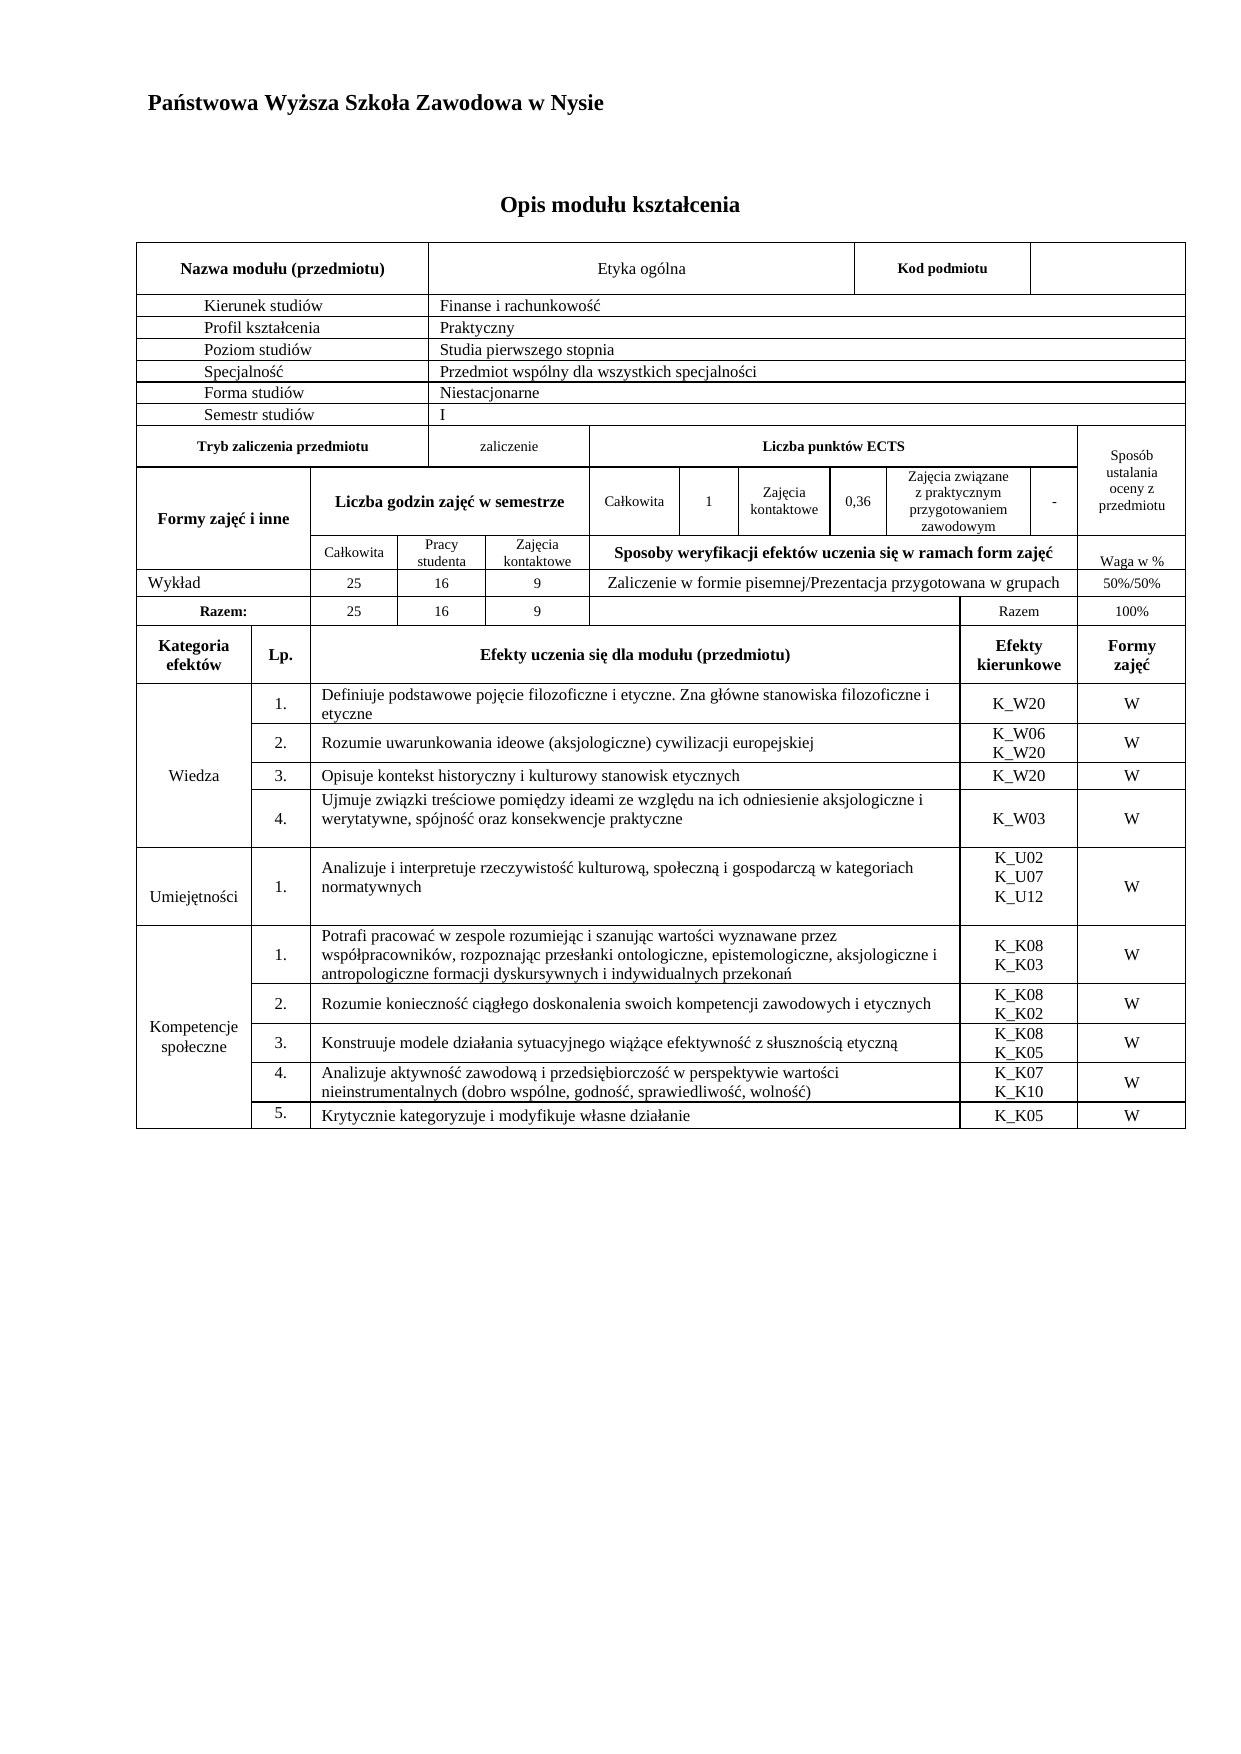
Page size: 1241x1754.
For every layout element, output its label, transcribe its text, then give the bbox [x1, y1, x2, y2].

table_cell Ujmuje związki treściowe pomiędzy ideami ze względu na ich odniesienie aksjologiczne i werytatywne, spójność oraz konsekwencje praktyczne [311, 790, 959, 847]
table_cell K_K05 [961, 1103, 1077, 1128]
table_cell Liczba godzin zajęć w semestrze [311, 468, 589, 534]
table_cell 2. [252, 724, 310, 762]
table_cell K_W20 [961, 684, 1077, 723]
table_cell K_K08 K_K03 [961, 926, 1077, 983]
table_cell 16 [398, 570, 485, 596]
table_cell 4. [252, 1063, 310, 1101]
table_cell W [1078, 684, 1185, 723]
table_cell W [1078, 763, 1185, 788]
table_cell Wykład [137, 570, 310, 596]
table_cell Waga w % [1078, 536, 1185, 569]
table_cell 0,36 [831, 468, 886, 534]
table_cell 1. [252, 926, 310, 983]
table_cell 1. [252, 848, 310, 925]
table_cell - [1031, 468, 1077, 534]
table_cell Pracy studenta [398, 536, 485, 569]
table_cell Tryb zaliczenia przedmiotu [137, 426, 428, 466]
table_cell 3. [252, 1024, 310, 1062]
table_cell W [1078, 724, 1185, 762]
table_cell Analizuje i interpretuje rzeczywistość kulturową, społeczną i gospodarczą w kategoriach normatywnych [311, 848, 959, 925]
table_cell Efekty kierunkowe [961, 626, 1077, 683]
table_cell Umiejętności [137, 848, 251, 925]
table_cell 5. [252, 1103, 310, 1128]
table_header [1031, 243, 1185, 294]
table_cell 1. [252, 684, 310, 723]
table_cell Niestacjonarne [429, 383, 1185, 403]
table_header Nazwa modułu (przedmiotu) [137, 243, 428, 294]
table_cell Zajęcia kontaktowe [739, 468, 829, 534]
table_cell Efekty uczenia się dla modułu (przedmiotu) [311, 626, 959, 683]
table_cell 2. [252, 984, 310, 1023]
table_cell 1 [680, 468, 738, 534]
table_header Kod podmiotu [855, 243, 1030, 294]
table_cell W [1078, 848, 1185, 925]
table_cell Formy zajęć [1078, 626, 1185, 683]
table_cell Zajęcia związane z praktycznym przygotowaniem zawodowym [887, 468, 1030, 534]
table_cell Definiuje podstawowe pojęcie filozoficzne i etyczne. Zna główne stanowiska filozoficzne i etyczne [311, 684, 959, 723]
table_cell Semestr studiów [137, 404, 428, 425]
table_cell Konstruuje modele działania sytuacyjnego wiążące efektywność z słusznością etyczną [311, 1024, 959, 1062]
table_cell W [1078, 926, 1185, 983]
table_cell K_K07 K_K10 [961, 1063, 1077, 1101]
table_cell Poziom studiów [137, 339, 428, 359]
table_cell Specjalność [137, 361, 428, 381]
table_cell Liczba punktów ECTS [590, 426, 1077, 466]
table_cell Wiedza [137, 684, 251, 847]
table_cell Profil kształcenia [137, 317, 428, 338]
table_cell 25 [311, 597, 397, 625]
table_cell 9 [486, 570, 589, 596]
table_cell Finanse i rachunkowość [429, 295, 1185, 316]
table_cell Rozumie uwarunkowania ideowe (aksjologiczne) cywilizacji europejskiej [311, 724, 959, 762]
table_cell K_W06 K_W20 [961, 724, 1077, 762]
table_header Etyka ogólna [429, 243, 854, 294]
table_cell K_W20 [961, 763, 1077, 788]
table_cell Całkowita [311, 536, 397, 569]
table_cell Przedmiot wspólny dla wszystkich specjalności [429, 361, 1185, 381]
table_cell Formy zajęć i inne [137, 468, 310, 569]
table_cell [590, 597, 959, 625]
table_cell K_U02 K_U07 K_U12 [961, 848, 1077, 925]
table_cell W [1078, 1063, 1185, 1101]
table_cell zaliczenie [429, 426, 589, 466]
table_cell 100% [1078, 597, 1185, 625]
table_cell Kategoria efektów [137, 626, 251, 683]
table_cell Praktyczny [429, 317, 1185, 338]
table_cell Forma studiów [137, 383, 428, 403]
table_cell Sposób ustalania oceny z przedmiotu [1078, 426, 1185, 534]
text Państwowa Wyższa Szkoła Zawodowa w Nysie [148, 89, 1092, 115]
table_cell K_K08 K_K02 [961, 984, 1077, 1023]
table_cell Studia pierwszego stopnia [429, 339, 1185, 359]
table_cell Razem: [137, 597, 310, 625]
table_cell Rozumie konieczność ciągłego doskonalenia swoich kompetencji zawodowych i etycznych [311, 984, 959, 1023]
table_cell 50%/50% [1078, 570, 1185, 596]
text Opis modułu kształcenia [148, 191, 1092, 217]
table_cell 4. [252, 790, 310, 847]
table_cell Zajęcia kontaktowe [486, 536, 589, 569]
table_cell Opisuje kontekst historyczny i kulturowy stanowisk etycznych [311, 763, 959, 788]
table_cell I [429, 404, 1185, 425]
table_cell Kompetencje społeczne [137, 926, 251, 1128]
table_cell 9 [486, 597, 589, 625]
table_cell K_K08 K_K05 [961, 1024, 1077, 1062]
table_cell Kierunek studiów [137, 295, 428, 316]
table_cell Razem [961, 597, 1077, 625]
table_cell Zaliczenie w formie pisemnej/Prezentacja przygotowana w grupach [590, 570, 1077, 596]
table_cell Sposoby weryfikacji efektów uczenia się w ramach form zajęć [590, 536, 1077, 569]
table_cell 3. [252, 763, 310, 788]
table_cell Krytycznie kategoryzuje i modyfikuje własne działanie [311, 1103, 959, 1128]
table_cell W [1078, 984, 1185, 1023]
table_cell 25 [311, 570, 397, 596]
table_cell Analizuje aktywność zawodową i przedsiębiorczość w perspektywie wartości nieinstrumentalnych (dobro wspólne, godność, sprawiedliwość, wolność) [311, 1063, 959, 1101]
table_cell Potrafi pracować w zespole rozumiejąc i szanując wartości wyznawane przez współpracowników, rozpoznając przesłanki ontologiczne, epistemologiczne, aksjologiczne i antropologiczne formacji dyskursywnych i indywidualnych przekonań [311, 926, 959, 983]
table_cell W [1078, 790, 1185, 847]
table_cell Lp. [252, 626, 310, 683]
table_cell W [1078, 1103, 1185, 1128]
table_cell Całkowita [590, 468, 679, 534]
table_cell K_W03 [961, 790, 1077, 847]
table_cell 16 [398, 597, 485, 625]
table_cell W [1078, 1024, 1185, 1062]
